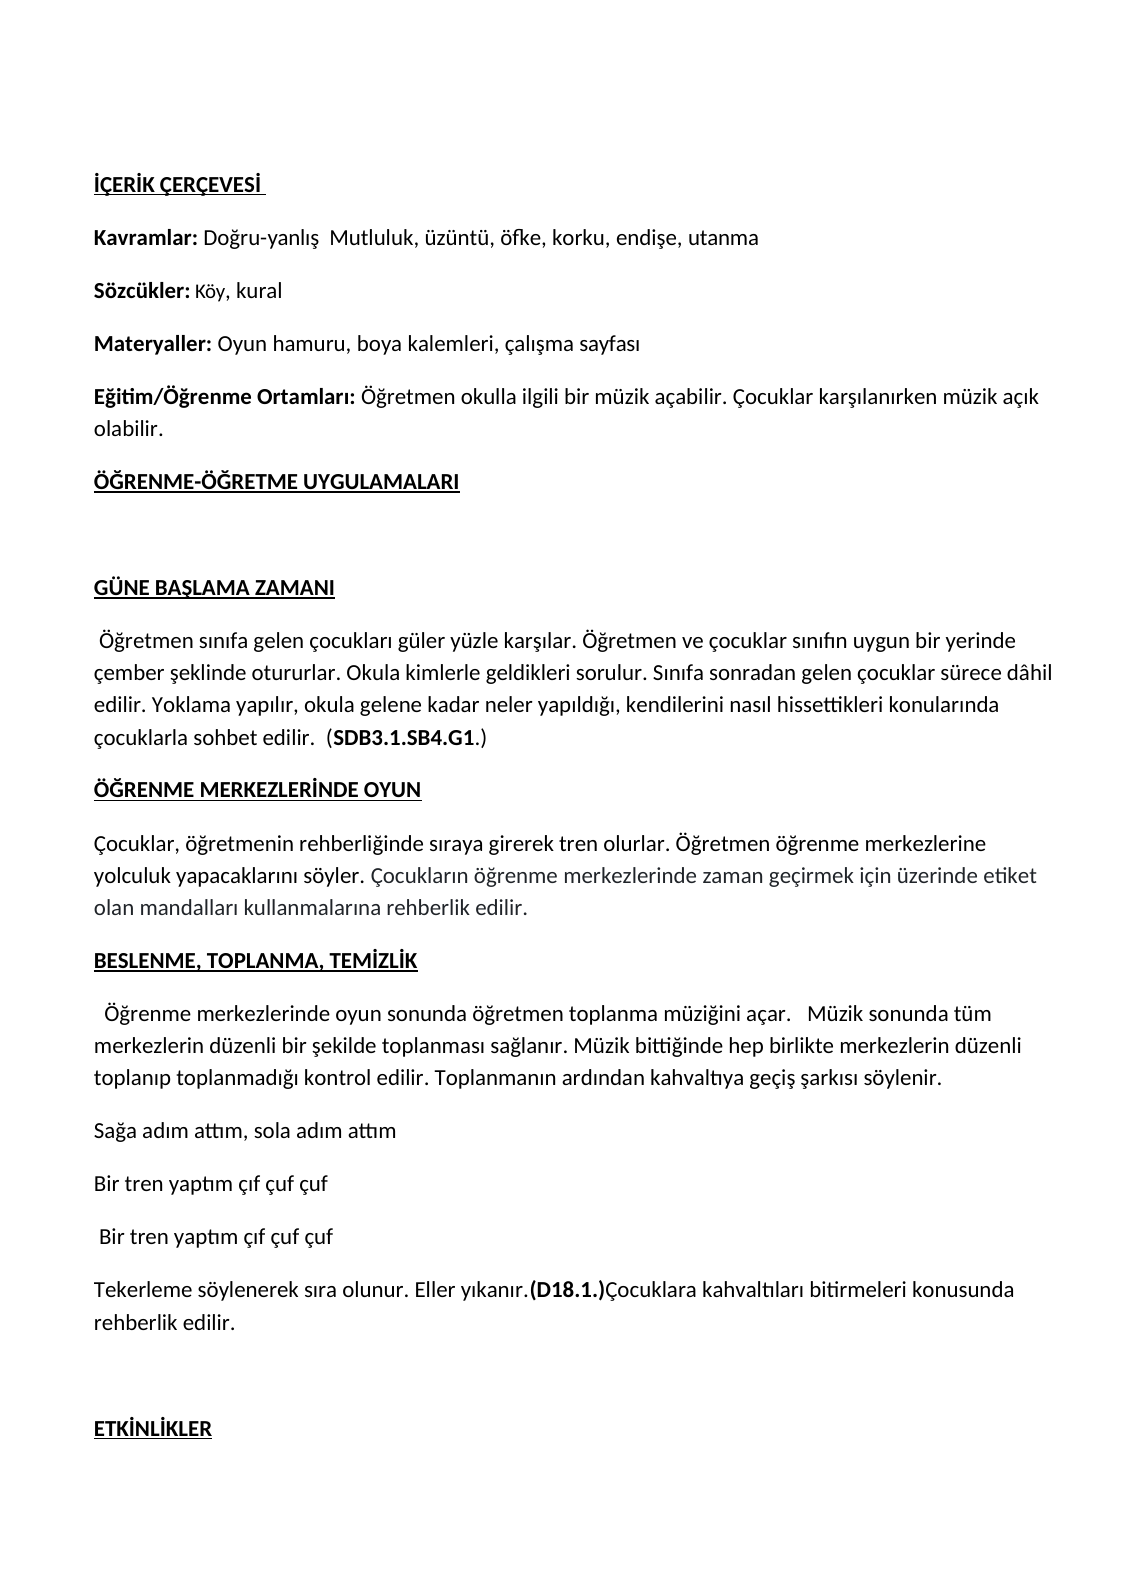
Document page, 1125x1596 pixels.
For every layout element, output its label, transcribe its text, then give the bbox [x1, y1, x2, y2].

text GÜNE BAŞLAMA ZAMANI [94, 573, 1062, 601]
text Materyaller: Oyun hamuru, boya kalemleri, çalışma sayfası [94, 329, 1062, 357]
text Bir tren yaptım çıf çuf çuf [94, 1169, 1062, 1197]
text Eğitim/Öğrenme Ortamları: Öğretmen okulla ilgili bir müzik açabilir. Çocuklar karşılanırken müzik açık olabilir. [94, 382, 1062, 442]
text Öğrenme merkezlerinde oyun sonunda öğretmen toplanma müziğini açar. Müzik sonunda tüm merkezlerin düzenli bir şekilde toplanması sağlanır. Müzik bittiğinde hep birlikte merkezlerin düzenli toplanıp toplanmadığı kontrol edilir. Toplanmanın ardından kahvaltıya geçiş şarkısı söylenir. [94, 999, 1062, 1091]
text Tekerleme söylenerek sıra olunur. Eller yıkanır.(D18.1.)Çocuklara kahvaltıları bitirmeleri konusunda rehberlik edilir. [94, 1276, 1062, 1336]
text ETKİNLİKLER [94, 1414, 1062, 1442]
text ÖĞRENME MERKEZLERİNDE OYUN [94, 776, 1062, 804]
text Sözcükler: Köy, kural [94, 276, 1062, 304]
text ÖĞRENME-ÖĞRETME UYGULAMALARI [94, 467, 1062, 495]
text BESLENME, TOPLANMA, TEMİZLİK [94, 946, 1062, 974]
text İÇERİK ÇERÇEVESİ [94, 170, 1062, 198]
text Çocuklar, öğretmenin rehberliğinde sıraya girerek tren olurlar. Öğretmen öğrenme merkezlerine yolculuk yapacaklarını söyler. Çocukların öğrenme merkezlerinde zaman geçirmek için üzerinde etiket olan mandalları kullanmalarına rehberlik edilir. [94, 829, 1062, 921]
text Sağa adım attım, sola adım attım [94, 1116, 1062, 1144]
text Öğretmen sınıfa gelen çocukları güler yüzle karşılar. Öğretmen ve çocuklar sınıfın uygun bir yerinde çember şeklinde otururlar. Okula kimlerle geldikleri sorulur. Sınıfa sonradan gelen çocuklar sürece dâhil edilir. Yoklama yapılır, okula gelene kadar neler yapıldığı, kendilerini nasıl hissettikleri konularında çocuklarla sohbet edilir. (SDB3.1.SB4.G1.) [94, 626, 1062, 751]
text Bir tren yaptım çıf çuf çuf [94, 1222, 1062, 1251]
text Kavramlar: Doğru-yanlış Mutluluk, üzüntü, öfke, korku, endişe, utanma [94, 223, 1062, 251]
